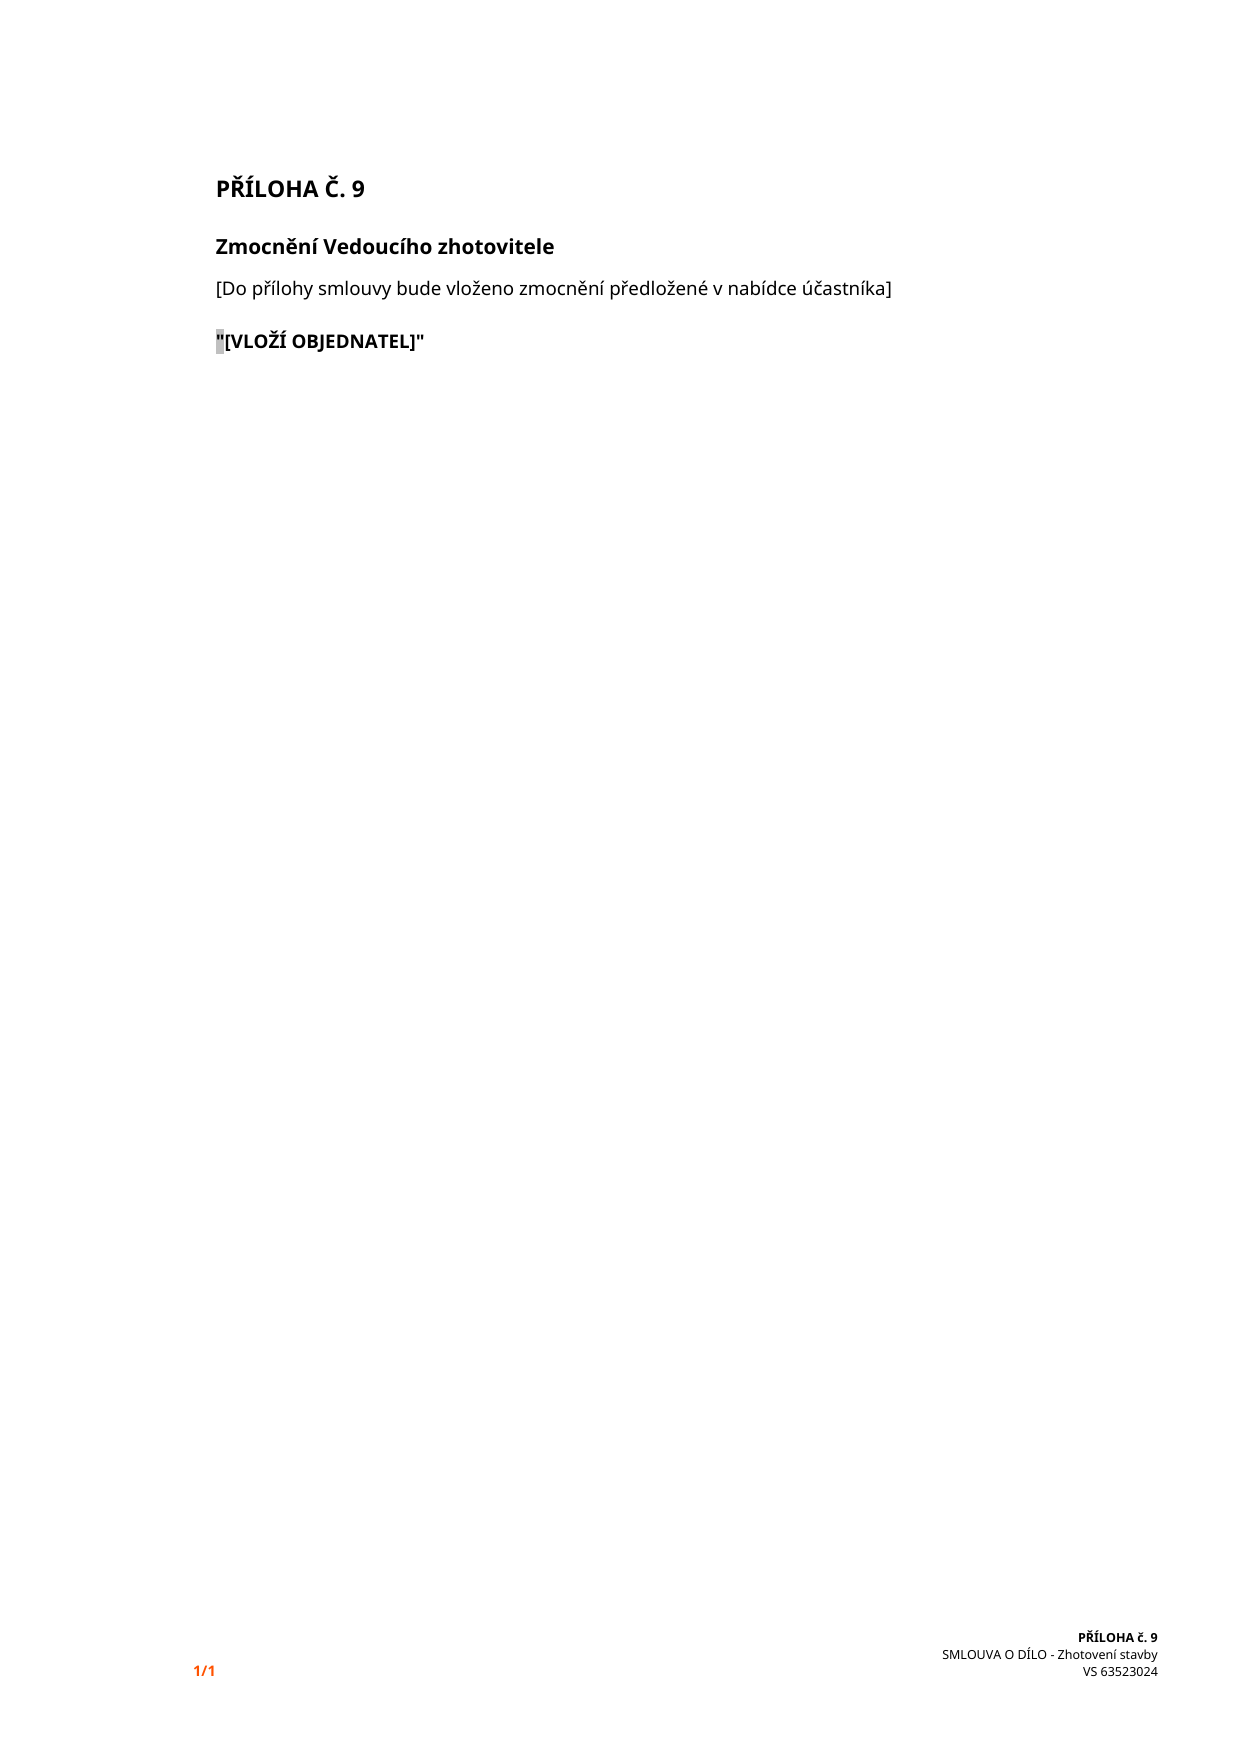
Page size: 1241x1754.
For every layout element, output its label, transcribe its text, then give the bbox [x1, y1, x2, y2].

text Zmocnění Vedoucího zhotovitele [216, 232, 1093, 260]
text Příloha č. 9 [216, 172, 1093, 204]
text [Do přílohy smlouvy bude vloženo zmocnění předložené v nabídce účastníka] [216, 276, 1093, 301]
